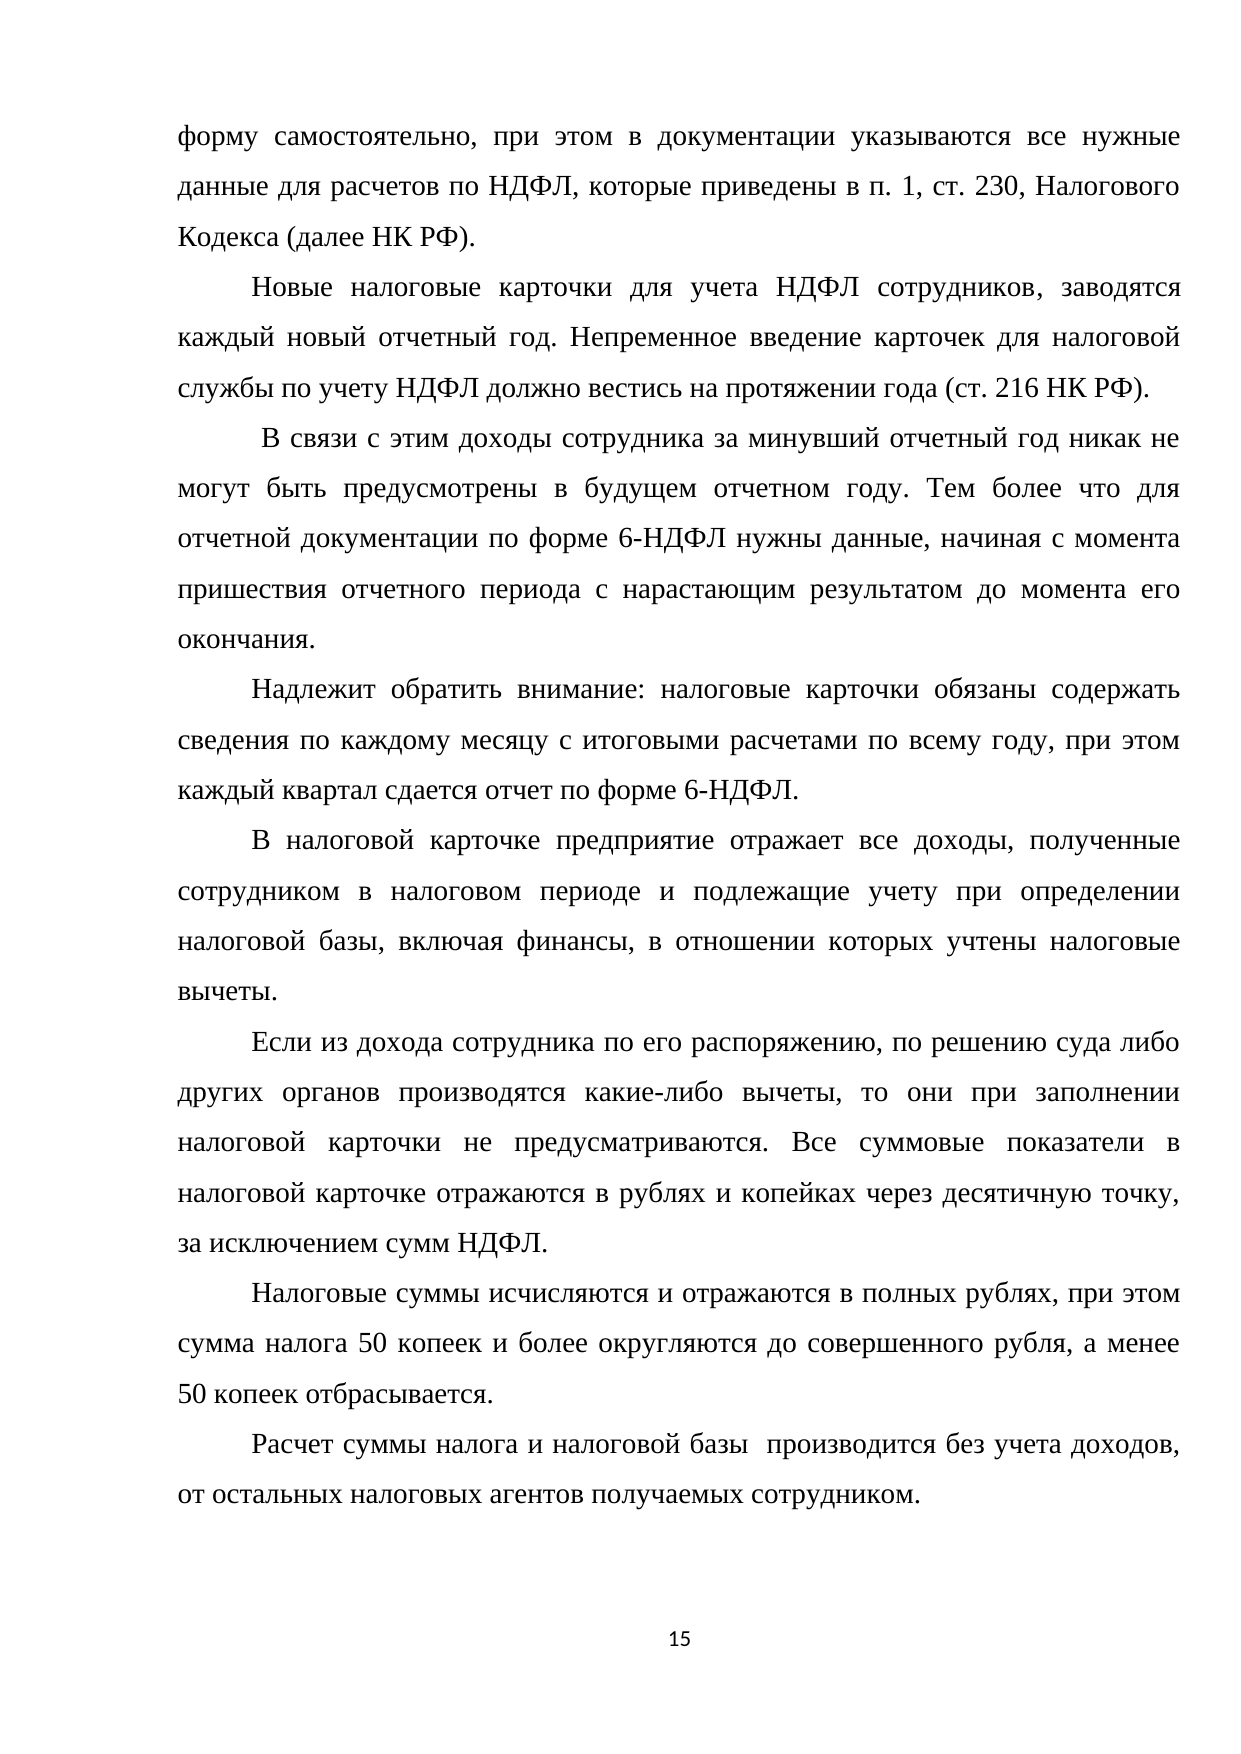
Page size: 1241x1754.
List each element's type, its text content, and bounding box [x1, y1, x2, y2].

text Если из дохода сотрудника по его распоряжению, по решению суда либо других органов производятся какие-либо вычеты, то они при заполнении налоговой карточки не предусматриваются. Все суммовые показатели в налоговой карточке отражаются в рублях и копейках через десятичную точку, за исключением сумм НДФЛ. [177, 1024, 1181, 1258]
text В налоговой карточке предприятие отражает все доходы, полученные сотрудником в налоговом периоде и подлежащие учету при определении налоговой базы, включая финансы, в отношении которых учтены налоговые вычеты. [177, 822, 1181, 1007]
text Расчет суммы налога и налоговой базы производится без учета доходов, от остальных налоговых агентов получаемых сотрудником. [177, 1426, 1181, 1510]
text В связи с этим доходы сотрудника за минувший отчетный год никак не могут быть предусмотрены в будущем отчетном году. Тем более что для отчетной документации по форме 6-НДФЛ нужны данные, начиная с момента пришествия отчетного периода с нарастающим результатом до момента его окончания. [177, 420, 1181, 655]
text Налоговые суммы исчисляются и отражаются в полных рублях, при этом сумма налога 50 копеек и более округляются до совершенного рубля, а менее 50 копеек отбрасывается. [177, 1275, 1181, 1409]
text Новые налоговые карточки для учета НДФЛ сотрудников, заводятся каждый новый отчетный год. Непременное введение карточек для налоговой службы по учету НДФЛ должно вестись на протяжении года (ст. 216 НК РФ). [177, 269, 1181, 403]
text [177, 118, 1181, 252]
text Надлежит обратить внимание: налоговые карточки обязаны содержать сведения по каждому месяцу с итоговыми расчетами по всему году, при этом каждый квартал сдается отчет по форме 6-НДФЛ. [177, 672, 1181, 806]
